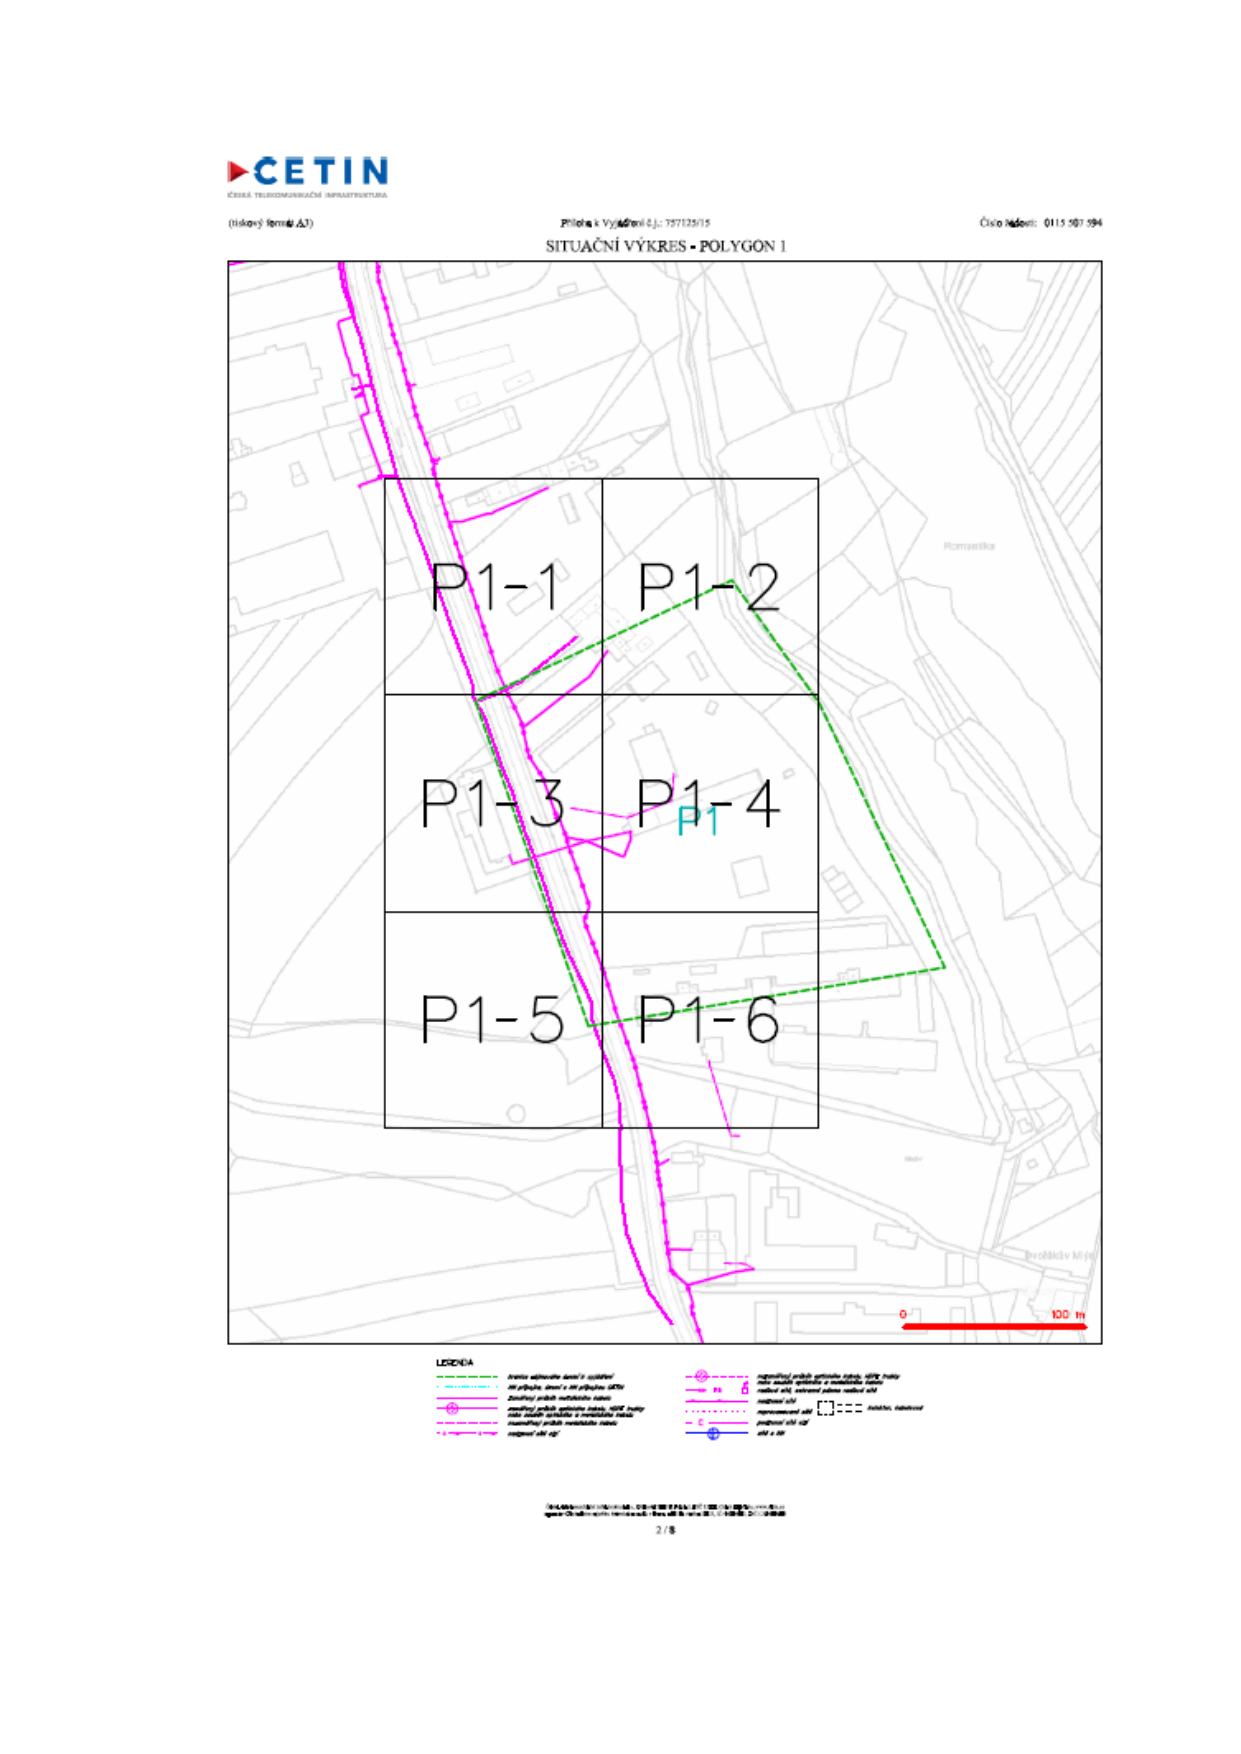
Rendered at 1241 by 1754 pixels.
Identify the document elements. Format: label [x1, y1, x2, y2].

picture [147, 147, 1187, 1551]
